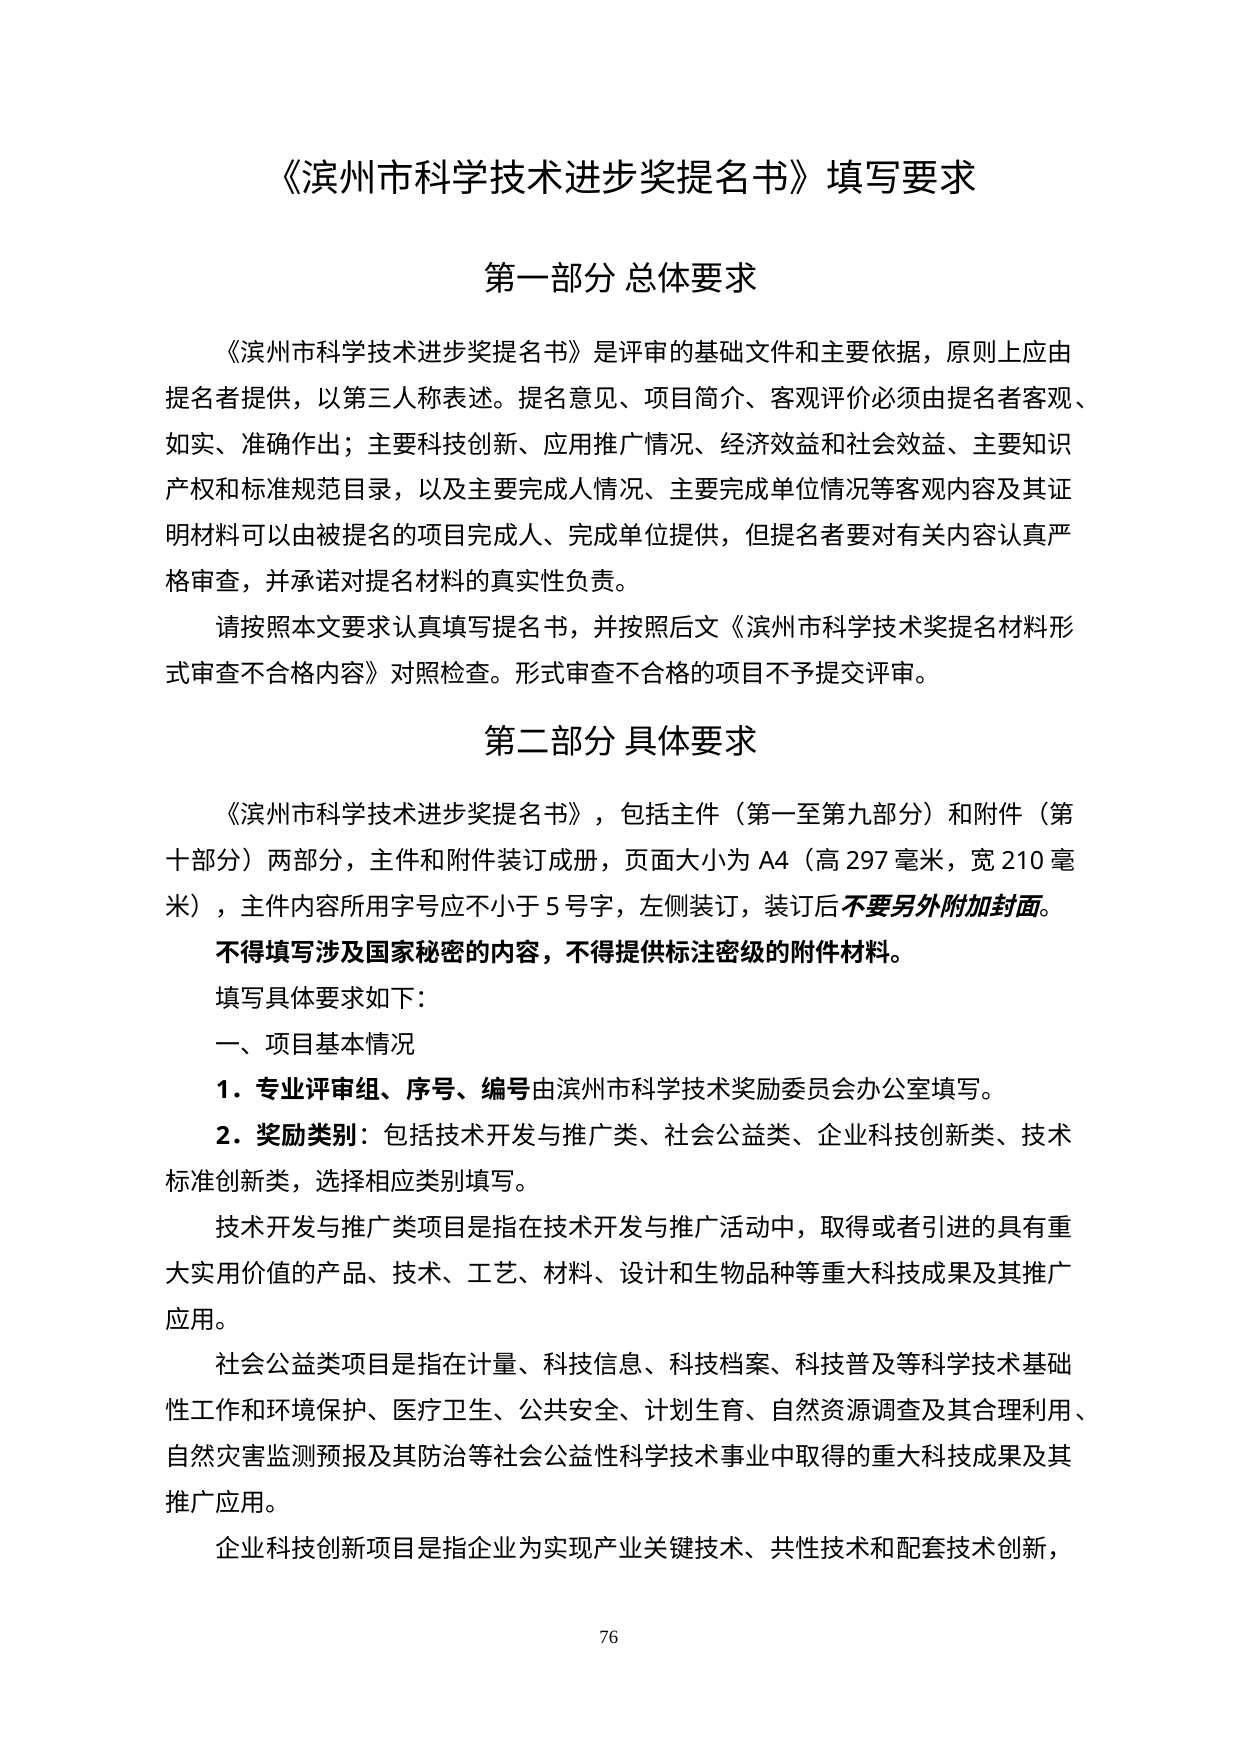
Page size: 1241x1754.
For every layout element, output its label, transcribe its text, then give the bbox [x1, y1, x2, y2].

text 《滨州市科学技术进步奖提名书》是评审的基础文件和主要依据，原则上应由提名者提供，以第三人称表述。提名意见、项目简介、客观评价必须由提名者客观、如实、准确作出；主要科技创新、应用推广情况、经济效益和社会效益、主要知识产权和标准规范目录，以及主要完成人情况、主要完成单位情况等客观内容及其证明材料可以由被提名的项目完成人、完成单位提供，但提名者要对有关内容认真严格审查，并承诺对提名材料的真实性负责。 [165, 325, 1075, 600]
text 请按照本文要求认真填写提名书，并按照后文《滨州市科学技术奖提名材料形式审查不合格内容》对照检查。形式审查不合格的项目不予提交评审。 [165, 600, 1075, 691]
text 1．专业评审组、序号、编号由滨州市科学技术奖励委员会办公室填写。 [165, 1062, 1075, 1108]
text 不得填写涉及国家秘密的内容，不得提供标注密级的附件材料。 [165, 925, 1075, 971]
text 《滨州市科学技术进步奖提名书》填写要求 [165, 148, 1075, 202]
text 社会公益类项目是指在计量、科技信息、科技档案、科技普及等科学技术基础性工作和环境保护、医疗卫生、公共安全、计划生育、自然资源调查及其合理利用、自然灾害监测预报及其防治等社会公益性科学技术事业中取得的重大科技成果及其推广应用。 [165, 1337, 1075, 1521]
text 2．奖励类别：包括技术开发与推广类、社会公益类、企业科技创新类、技术标准创新类，选择相应类别填写。 [165, 1108, 1075, 1200]
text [165, 1521, 1075, 1566]
text 技术开发与推广类项目是指在技术开发与推广活动中，取得或者引进的具有重大实用价值的产品、技术、工艺、材料、设计和生物品种等重大科技成果及其推广应用。 [165, 1200, 1075, 1337]
text 第一部分 总体要求 [165, 254, 1075, 300]
text 《滨州市科学技术进步奖提名书》，包括主件（第一至第九部分）和附件（第十部分）两部分，主件和附件装订成册，页面大小为A4（高297毫米，宽210毫米），主件内容所用字号应不小于5号字，左侧装订，装订后不要另外附加封面。 [165, 787, 1075, 925]
text 填写具体要求如下： [165, 971, 1075, 1016]
text 第二部分 具体要求 [165, 716, 1075, 762]
text 一、项目基本情况 [165, 1016, 1075, 1062]
